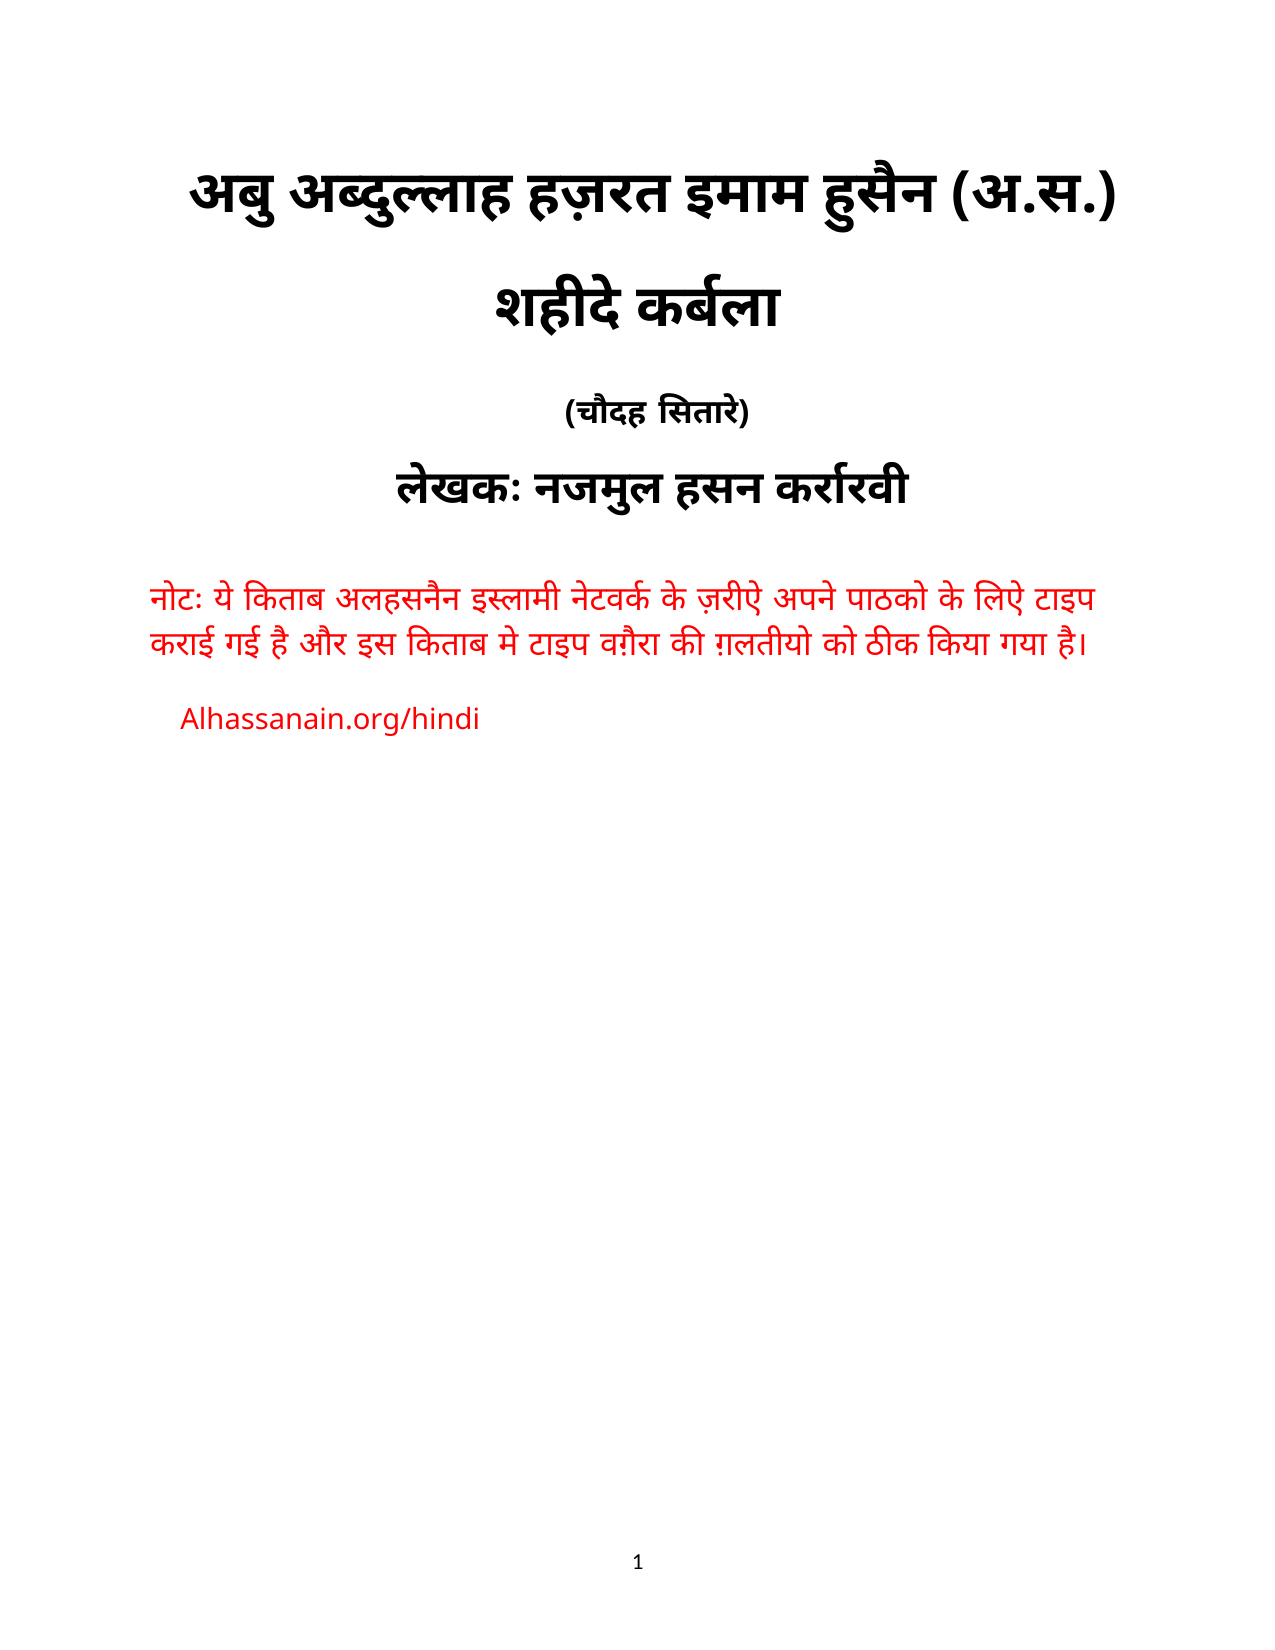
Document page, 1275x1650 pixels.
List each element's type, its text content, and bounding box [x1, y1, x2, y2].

text नोटः ये किताब अलहसनैन इस्लामी नेटवर्क के ज़रीऐ अपने पाठको के लिऐ टाइप कराई गई है और इस किताब मे टाइप वग़ैरा की ग़लतीयो को ठीक किया गया है। [150, 581, 1125, 669]
text अबु अब्दुल्लाह हज़रत इमाम हुसैन (अ.स.) शहीदे कर्बला [150, 150, 1125, 350]
text लेखकः नजमुल हसन कर्रारवी [150, 462, 1125, 522]
text Alhassanain.org/hindi [150, 698, 1125, 738]
text (चौदह सितारे) [150, 388, 1125, 437]
